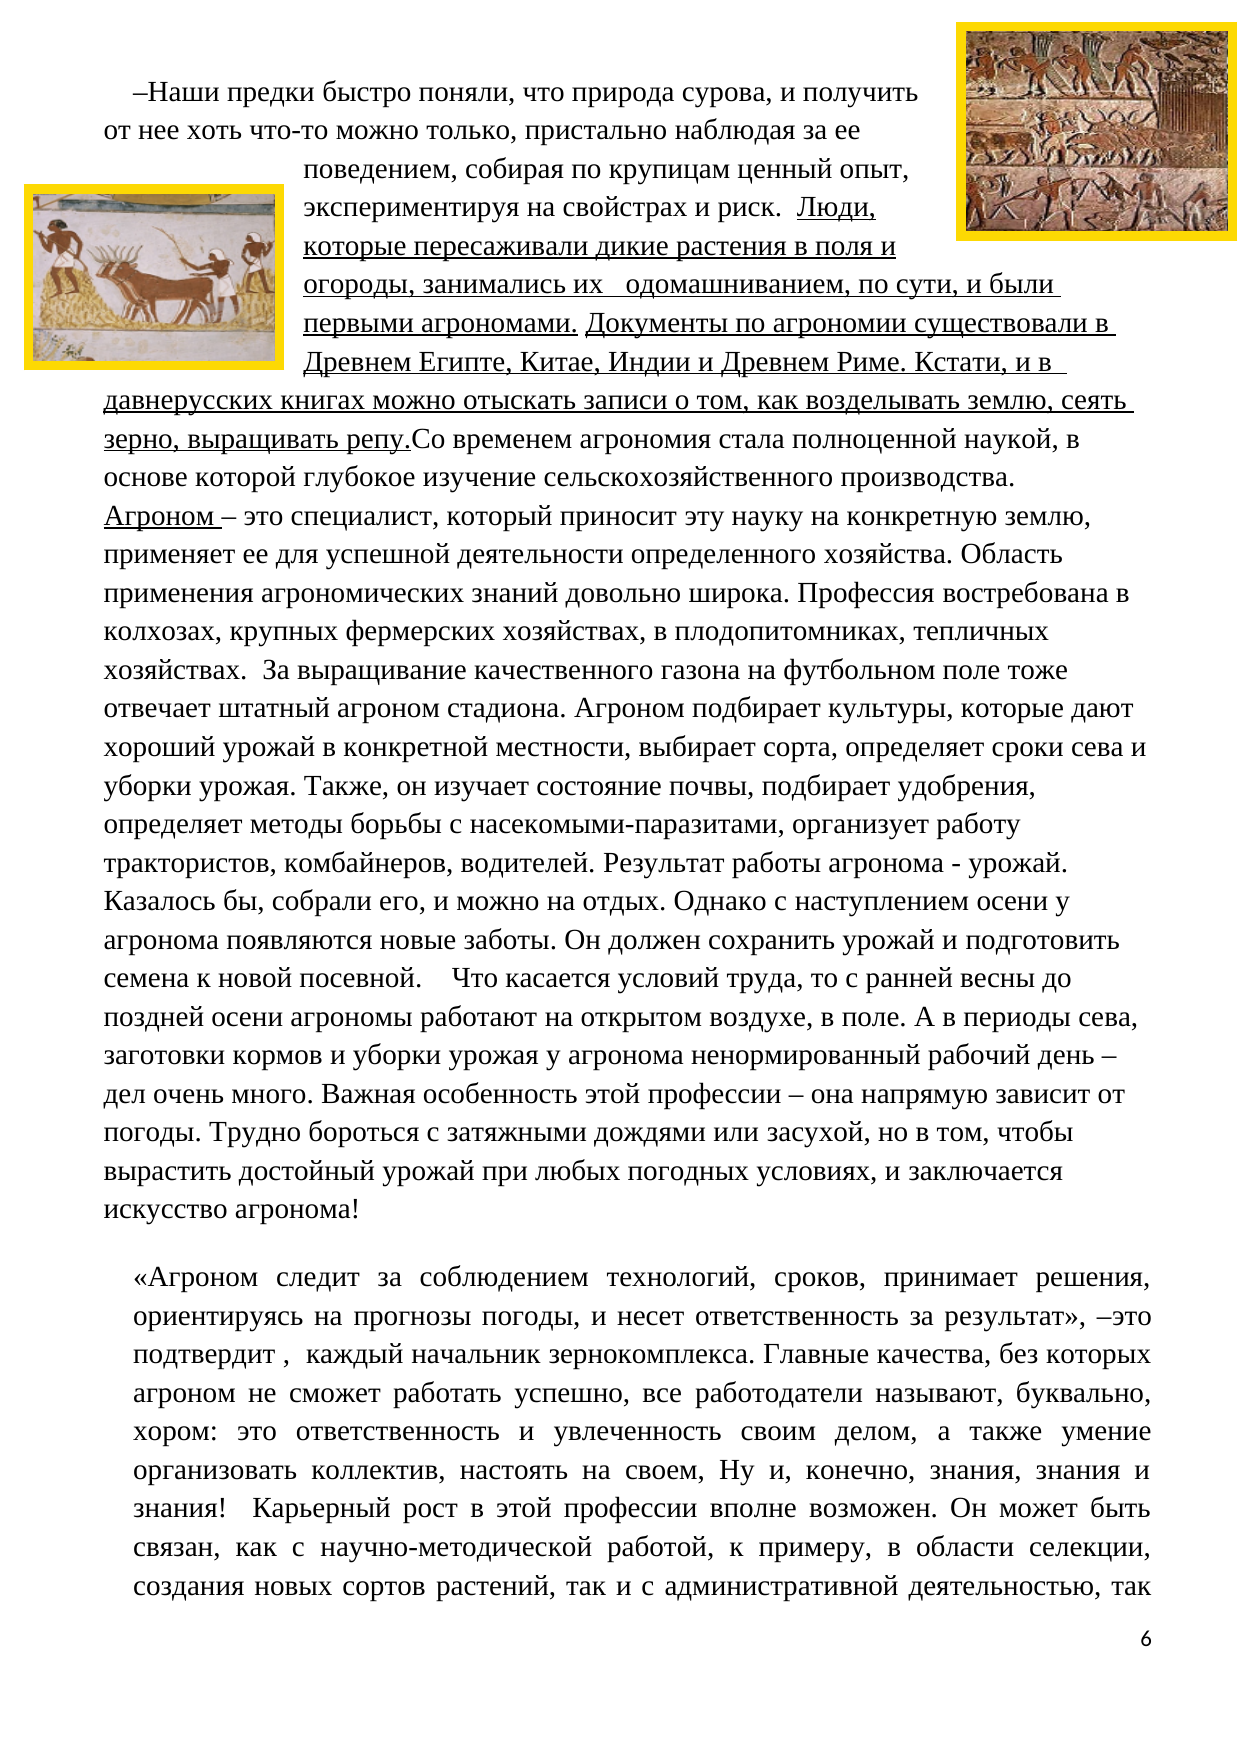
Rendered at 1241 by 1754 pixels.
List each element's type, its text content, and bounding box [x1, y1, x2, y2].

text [133, 1259, 1152, 1601]
picture [33, 194, 275, 361]
text –Наши предки быстро поняли, что природа сурова, и получить от нее хоть что-то можно только, пристально наблюдая за ее поведением, собирая по крупицам ценный опыт, экспериментируя на свойстрах и риск. Люди, которые пересаживали дикие растения в поля и огороды, занимались их одомашниванием, по сути, и были первыми агрономами. Документы по агрономии существовали в Древнем Египте, Китае, Индии и Древнем Риме. Кстати, и в давнерусских книгах можно отыскать записи о том, как возделывать землю, сеять зерно, выращивать репу.Со временем агрономия стала полноценной наукой, в основе которой глубокое изучение сельскохозяйственного производства. Агроном – это специалист, который приносит эту науку на конкретную землю, применяет ее для успешной деятельности определенного хозяйства. Область применения агрономических знаний довольно широка. Профессия востребована в колхозах, крупных фермерских хозяйствах, в плодопитомниках, тепличных хозяйствах. За выращивание качественного газона на футбольном поле тоже отвечает штатный агроном стадиона. Агроном подбирает культуры, которые дают хороший урожай в конкретной местности, выбирает сорта, определяет сроки сева и уборки урожая. Также, он изучает состояние почвы, подбирает удобрения, определяет методы борьбы с насекомыми-паразитами, организует работу трактористов, комбайнеров, водителей. Результат работы агронома - урожай. Казалось бы, собрали его, и можно на отдых. Однако с наступлением осени у агронома появляются новые заботы. Он должен сохранить урожай и подготовить семена к новой посевной. Что касается условий труда, то с ранней весны до поздней осени агрономы работают на открытом воздухе, в поле. А в периоды сева, заготовки кормов и уборки урожая у агронома ненормированный рабочий день – дел очень много. Важная особенность этой профессии – она напрямую зависит от погоды. Трудно бороться с затяжными дождями или засухой, но в том, чтобы вырастить достойный урожай при любых погодных условиях, и заключается искусство агронома! [103, 74, 1152, 1225]
picture [966, 31, 1228, 231]
